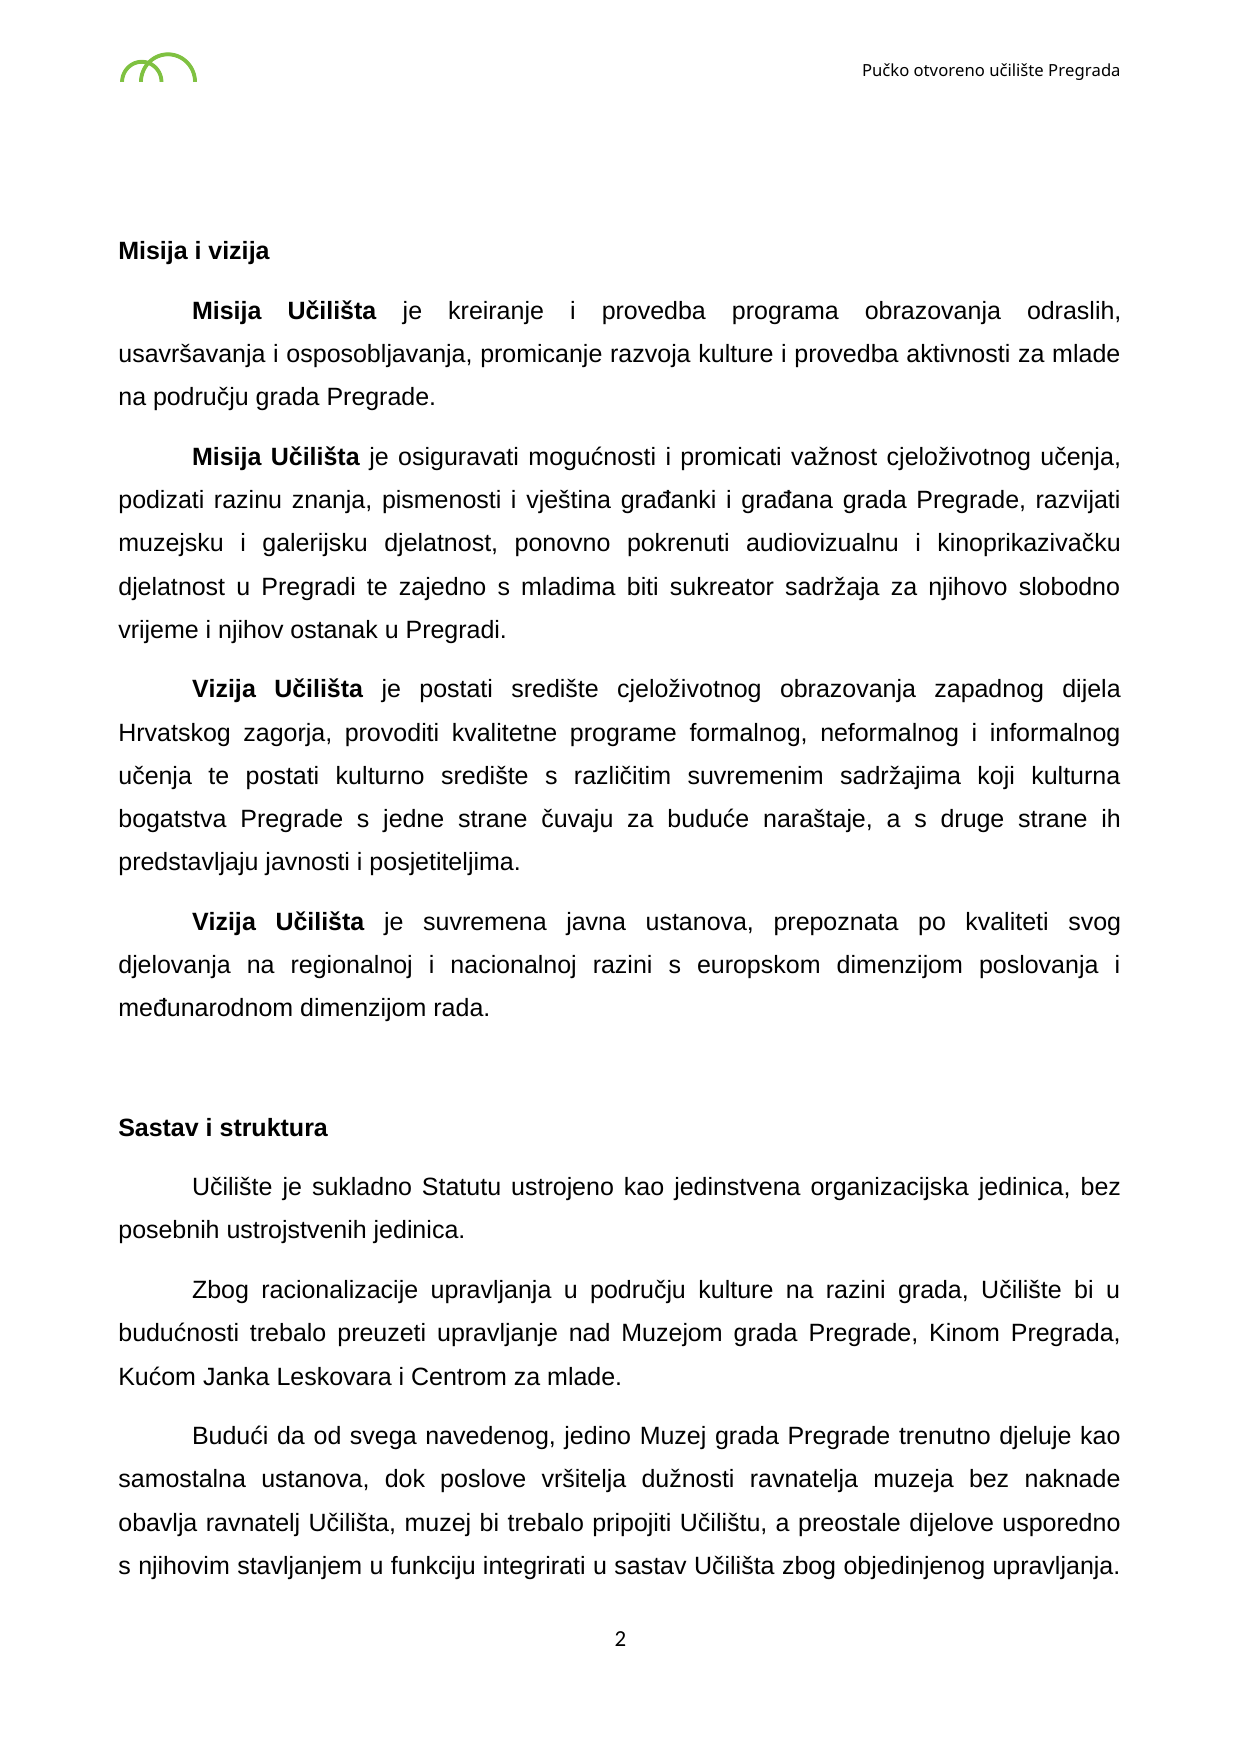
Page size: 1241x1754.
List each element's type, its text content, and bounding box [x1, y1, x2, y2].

text Učilište je sukladno Statutu ustrojeno kao jedinstvena organizacijska jedinica, bez posebnih ustrojstvenih jedinica. [118, 1172, 1122, 1244]
text Misija i vizija [118, 236, 1122, 265]
text Misija Učilišta je kreiranje i provedba programa obrazovanja odraslih, usavršavanja i osposobljavanja, promicanje razvoja kulture i provedba aktivnosti za mlade na području grada Pregrade. [118, 296, 1122, 411]
text Sastav i struktura [118, 1112, 1122, 1141]
text Zbog racionalizacije upravljanja u području kulture na razini grada, Učilište bi u budućnosti trebalo preuzeti upravljanje nad Muzejom grada Pregrade, Kinom Pregrada, Kućom Janka Leskovara i Centrom za mlade. [118, 1275, 1122, 1390]
text Misija Učilišta je osiguravati mogućnosti i promicati važnost cjeloživotnog učenja, podizati razinu znanja, pismenosti i vještina građanki i građana grada Pregrade, razvijati muzejsku i galerijsku djelatnost, ponovno pokrenuti audiovizualnu i kinoprikazivačku djelatnost u Pregradi te zajedno s mladima biti sukreator sadržaja za njihovo slobodno vrijeme i njihov ostanak u Pregradi. [118, 442, 1122, 643]
text Vizija Učilišta je suvremena javna ustanova, prepoznata po kvaliteti svog djelovanja na regionalnoj i nacionalnoj razini s europskom dimenzijom poslovanja i međunarodnom dimenzijom rada. [118, 907, 1122, 1022]
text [118, 1421, 1122, 1579]
text Vizija Učilišta je postati središte cjeloživotnog obrazovanja zapadnog dijela Hrvatskog zagorja, provoditi kvalitetne programe formalnog, neformalnog i informalnog učenja te postati kulturno središte s različitim suvremenim sadržajima koji kulturna bogatstva Pregrade s jedne strane čuvaju za buduće naraštaje, a s druge strane ih predstavljaju javnosti i posjetiteljima. [118, 674, 1122, 876]
picture [118, 51, 199, 83]
